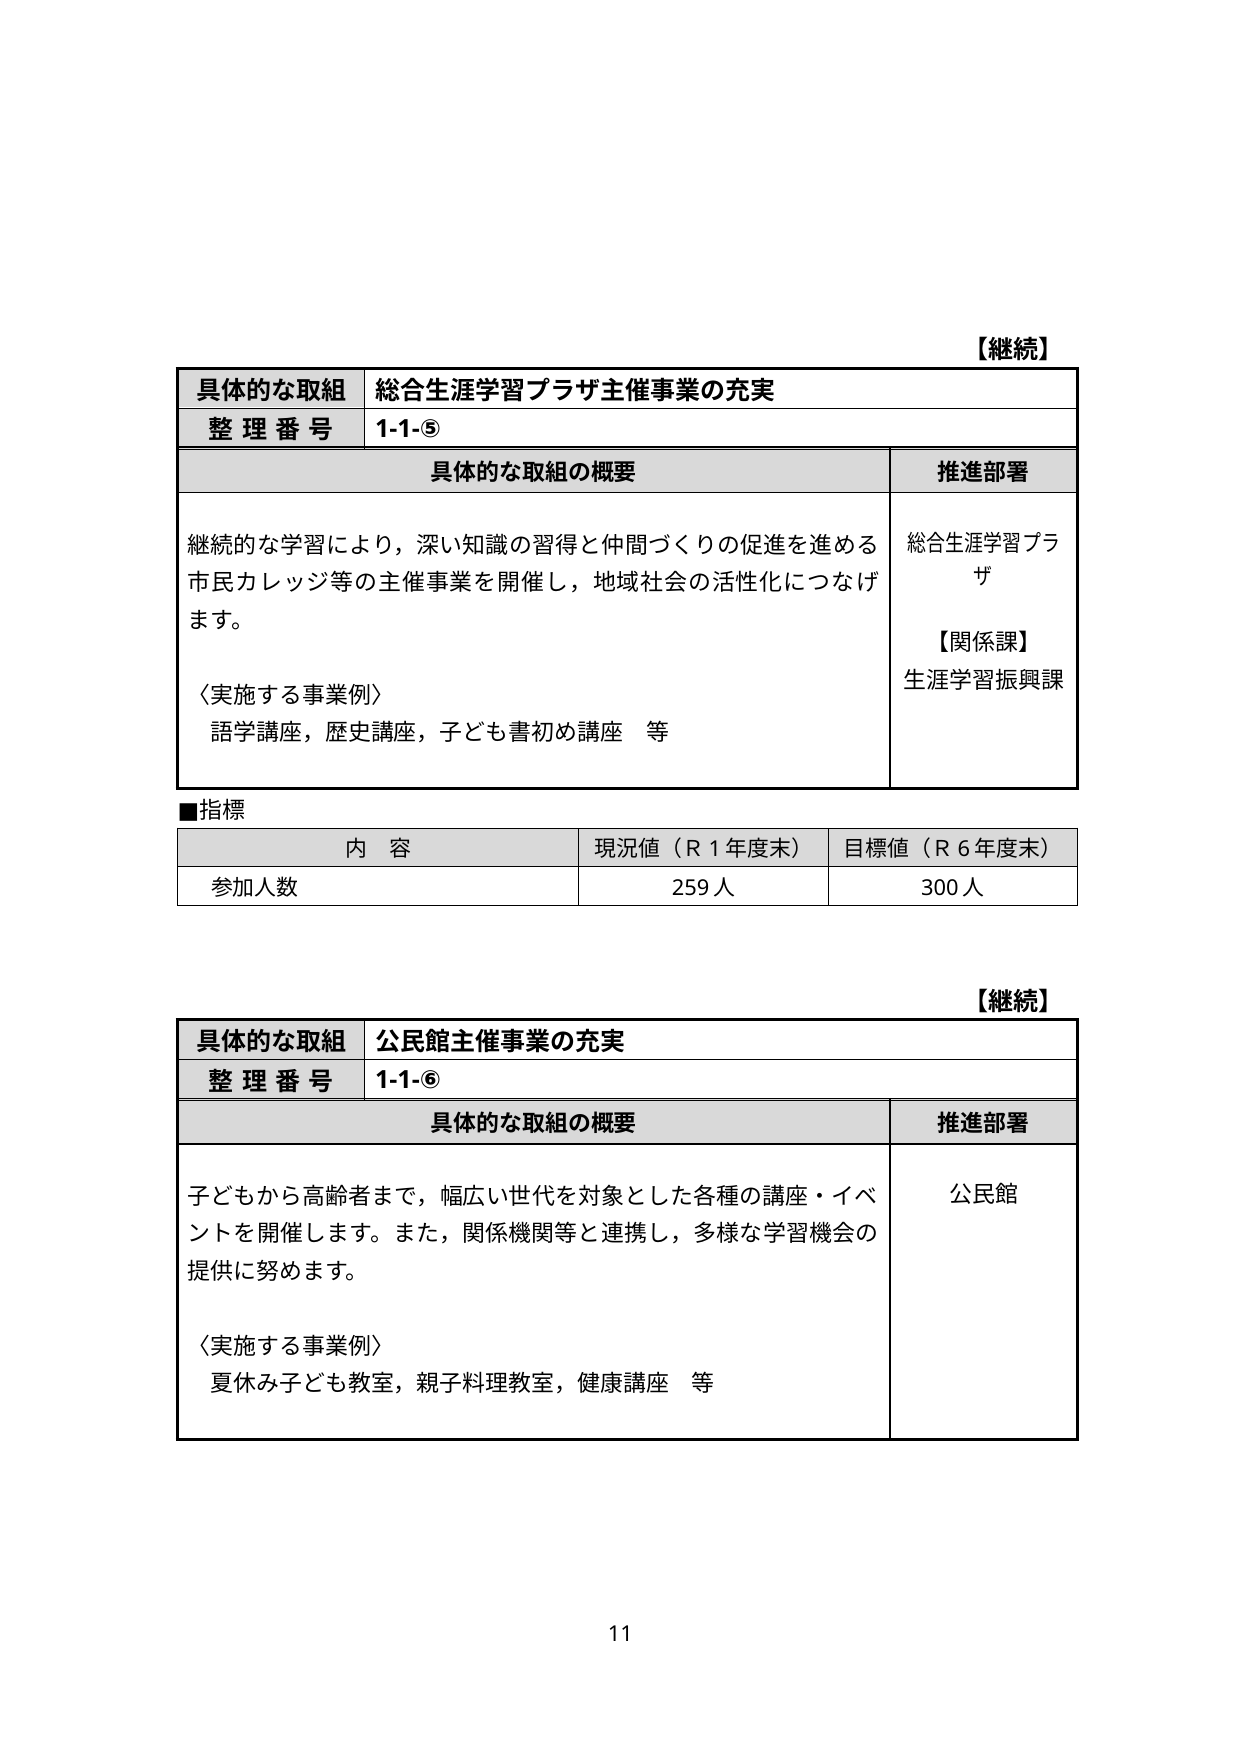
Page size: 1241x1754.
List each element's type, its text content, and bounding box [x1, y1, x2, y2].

text 【継続】 [177, 329, 1063, 367]
table_cell 推進部署 [891, 1101, 1076, 1143]
table_cell 1-1-⑥ [365, 1060, 1076, 1098]
table_cell 具体的な取組の概要 [179, 450, 889, 492]
table_cell 300人 [829, 867, 1077, 904]
table_header 具体的な取組 [179, 1021, 364, 1059]
table_cell 259人 [579, 867, 828, 904]
table_header 現況値（Ｒ1年度末） [579, 829, 828, 866]
table_header 総合生涯学習プラザ主催事業の充実 [365, 370, 1076, 407]
table_cell 総合生涯学習プラザ 【関係課】 生涯学習振興課 [891, 493, 1076, 787]
table_cell 参加人数 [178, 867, 578, 904]
table_cell 具体的な取組の概要 [179, 1101, 889, 1143]
text ■指標 [177, 790, 1063, 827]
table_cell 1-1-⑤ [365, 409, 1076, 446]
table_header 公民館主催事業の充実 [365, 1021, 1076, 1059]
table_header 具体的な取組 [179, 370, 364, 407]
table_cell 整理番号 [179, 409, 364, 446]
table_cell 整理番号 [179, 1060, 364, 1098]
table_cell 公民館 [891, 1145, 1076, 1438]
table_header 目標値（Ｒ6年度末） [829, 829, 1077, 866]
table_header 内 容 [178, 829, 578, 866]
table_cell 子どもから高齢者まで，幅広い世代を対象とした各種の講座・イベントを開催します。また，関係機関等と連携し，多様な学習機会の提供に努めます。 〈実施する事業例〉 夏休み子ども教室，親子料理教室，健康講座 等 [179, 1145, 889, 1438]
table_cell 継続的な学習により，深い知識の習得と仲間づくりの促進を進める市民カレッジ等の主催事業を開催し，地域社会の活性化につなげます。 〈実施する事業例〉 語学講座，歴史講座，子ども書初め講座 等 [179, 493, 889, 787]
text 【継続】 [177, 981, 1063, 1018]
table_cell 推進部署 [891, 450, 1076, 492]
